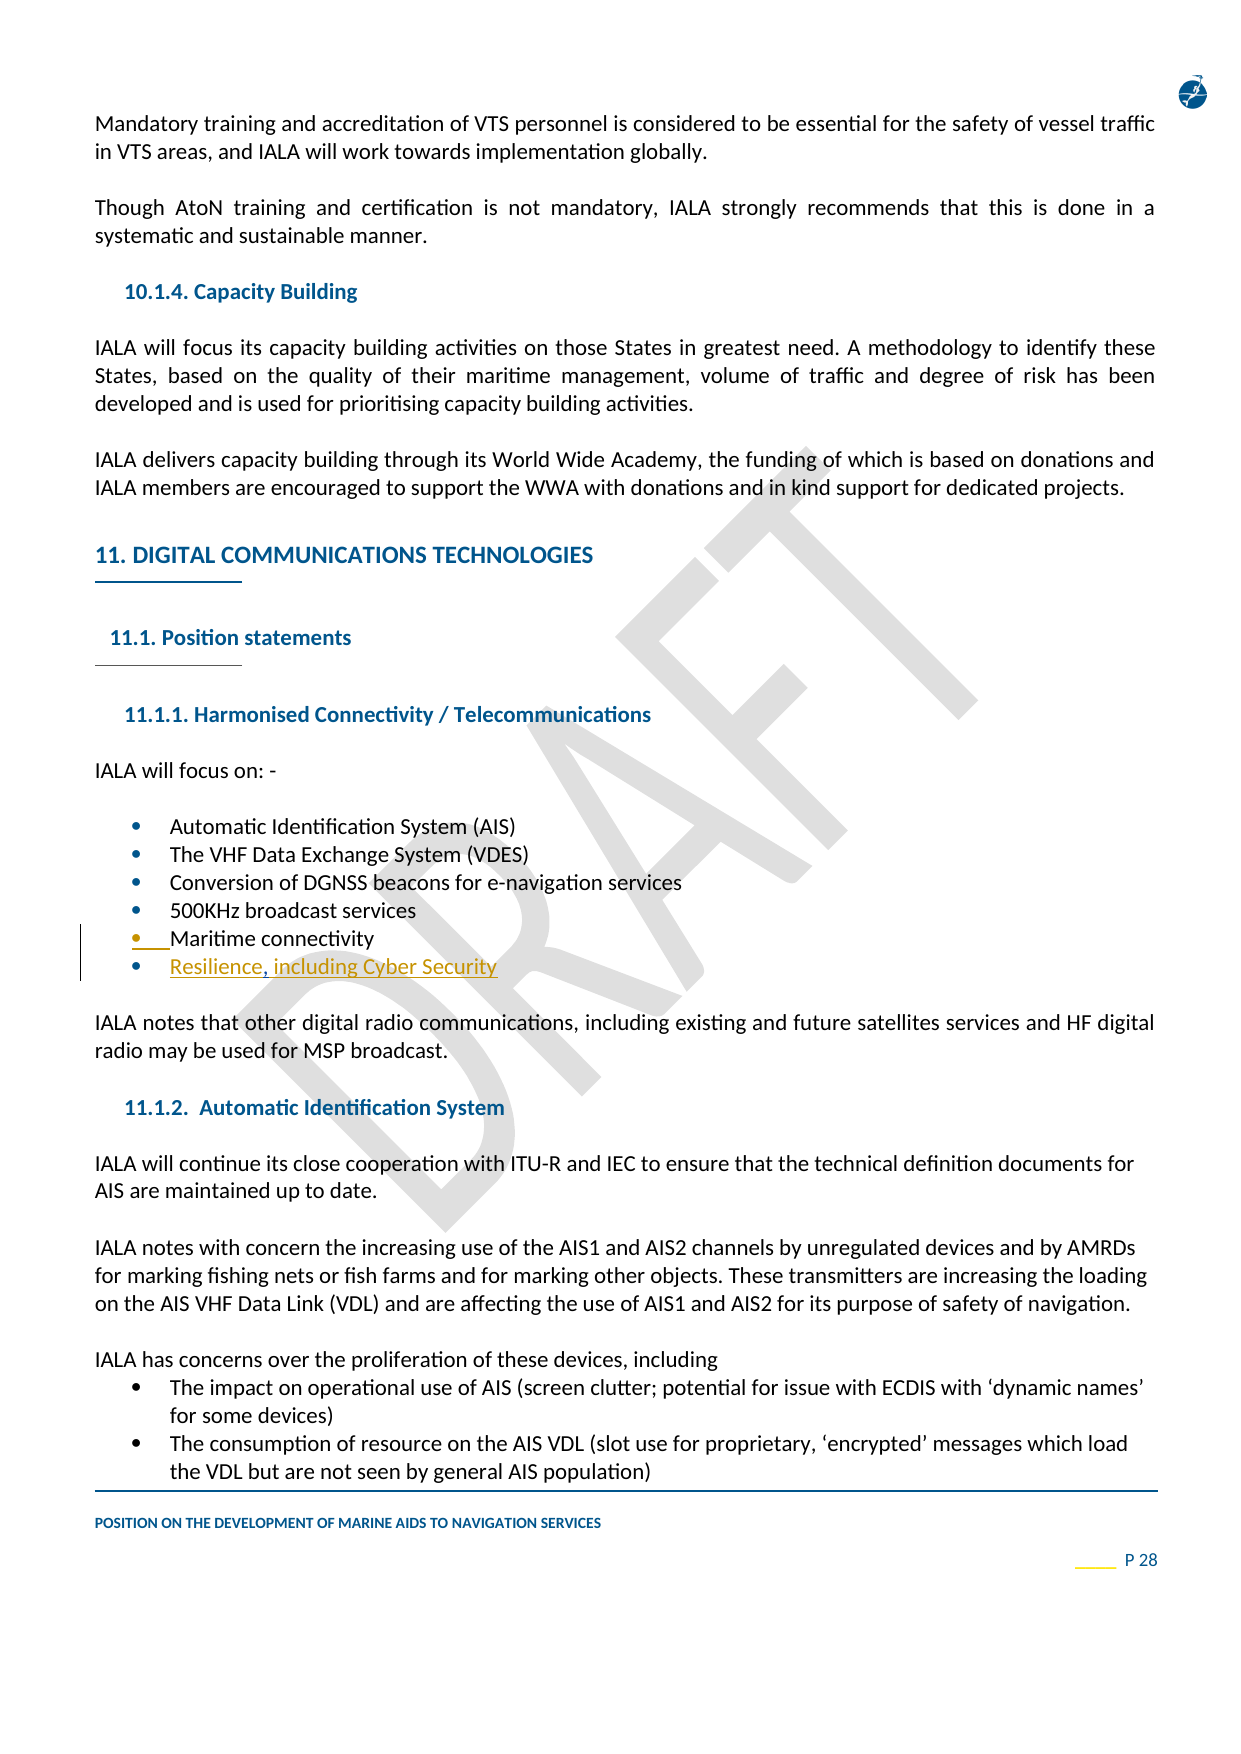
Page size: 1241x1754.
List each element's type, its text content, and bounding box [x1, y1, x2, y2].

text IALA notes that other digital radio communications, including existing and future satellites services and HF digital radio may be used for MSP broadcast. [94, 1008, 1157, 1064]
text Though AtoN training and certification is not mandatory, IALA strongly recommends that this is done in a systematic and sustainable manner. [94, 193, 1157, 249]
text Mandatory training and accreditation of VTS personnel is considered to be essential for the safety of vessel traffic in VTS areas, and IALA will work towards implementation globally. [94, 109, 1157, 165]
text IALA will focus its capacity building activities on those States in greatest need. A methodology to identify these States, based on the quality of their maritime management, volume of traffic and degree of risk has been developed and is used for prioritising capacity building activities. [94, 333, 1157, 417]
subtitle DIGITAL COMMUNICATIONS TECHNOLOGIES [94, 539, 1157, 569]
text Maritime connectivity [132, 924, 1157, 952]
text IALA will focus on: - [94, 756, 1157, 784]
text IALA notes with concern the increasing use of the AIS1 and AIS2 channels by unregulated devices and by AMRDs for marking fishing nets or fish farms and for marking other objects. These transmitters are increasing the loading on the AIS VHF Data Link (VDL) and are affecting the use of AIS1 and AIS2 for its purpose of safety of navigation. [94, 1233, 1157, 1317]
text IALA delivers capacity building through its World Wide Academy, the funding of which is based on donations and IALA members are encouraged to support the WWA with donations and in kind support for dedicated projects. [94, 445, 1157, 501]
text Automatic Identification System (AIS) [132, 812, 1157, 840]
subtitle Capacity Building [124, 277, 1157, 305]
subtitle Position statements [109, 623, 1157, 651]
subtitle Automatic Identification System [124, 1093, 1157, 1121]
picture [1147, 25, 1241, 144]
text IALA has concerns over the proliferation of these devices, including [94, 1345, 1157, 1373]
text 500KHz broadcast services [132, 896, 1157, 924]
subtitle Harmonised Connectivity / Telecommunications [124, 700, 1157, 728]
text Conversion of DGNSS beacons for e-navigation services [132, 868, 1157, 896]
text The VHF Data Exchange System (VDES) [132, 840, 1157, 868]
list The impact on operational use of AIS (screen clutter; potential for issue with ECDIS with ‘dynamic names’ for some devices) [132, 1373, 1157, 1429]
list The consumption of resource on the AIS VDL (slot use for proprietary, ‘encrypted’ messages which load the VDL but are not seen by general AIS population) [132, 1429, 1157, 1485]
text IALA will continue its close cooperation with ITU-R and IEC to ensure that the technical definition documents for AIS are maintained up to date. [94, 1149, 1157, 1205]
